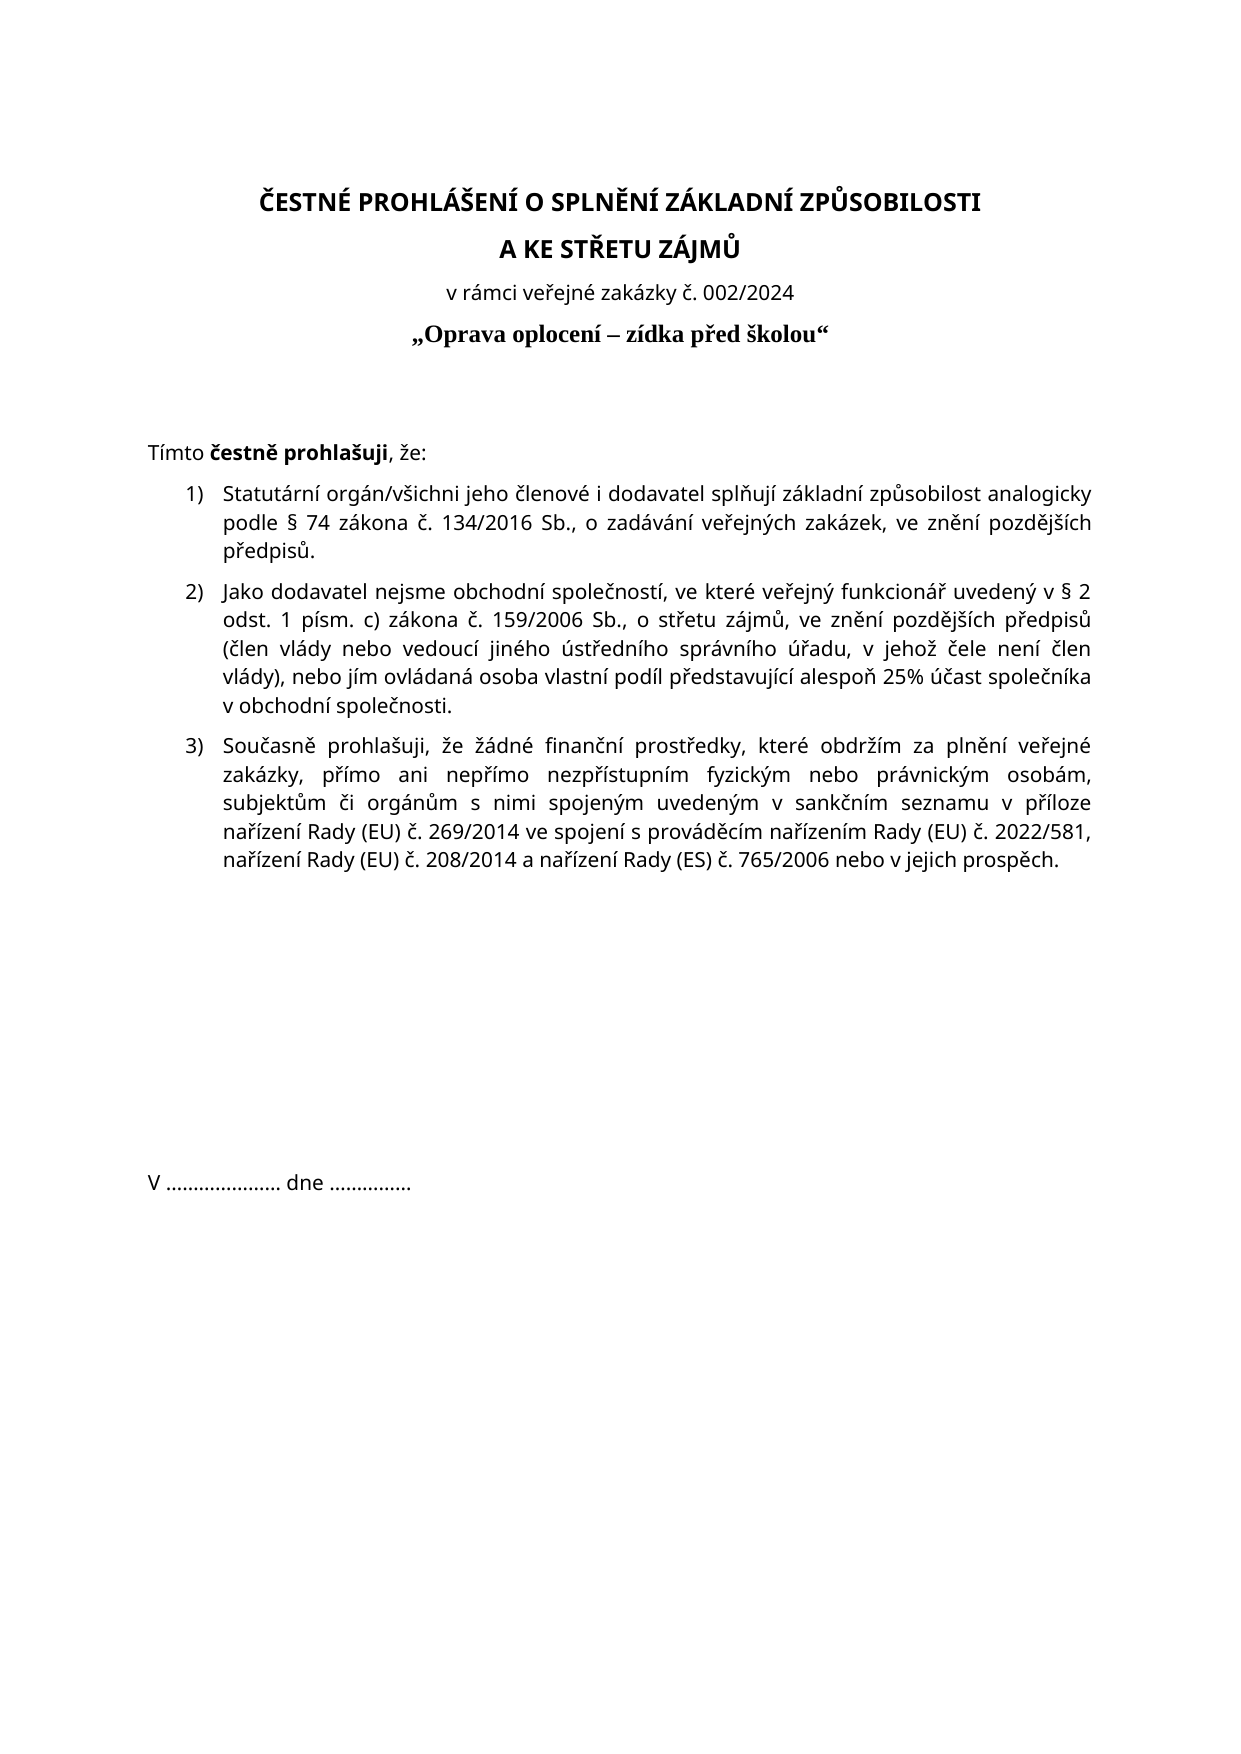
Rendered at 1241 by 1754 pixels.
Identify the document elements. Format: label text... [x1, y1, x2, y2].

text „Oprava oplocení – zídka před školou“ [148, 319, 1093, 348]
list Statutární orgán/všichni jeho členové i dodavatel splňují základní způsobilost analogicky podle § 74 zákona č. 134/2016 Sb., o zadávání veřejných zakázek, ve znění pozdějších předpisů. [185, 479, 1093, 564]
list Jako dodavatel nejsme obchodní společností, ve které veřejný funkcionář uvedený v § 2 odst. 1 písm. c) zákona č. 159/2006 Sb., o střetu zájmů, ve znění pozdějších předpisů (člen vlády nebo vedoucí jiného ústředního správního úřadu, v jehož čele není člen vlády), nebo jím ovládaná osoba vlastní podíl představující alespoň 25% účast společníka v obchodní společnosti. [185, 577, 1093, 719]
text ČESTNÉ PROHLÁŠENÍ O SPLNĚNÍ ZÁKLADNÍ ZPŮSOBILOSTI [148, 185, 1093, 219]
text Tímto čestně prohlašuji, že: [148, 438, 1093, 467]
text V ………………… dne …………… [148, 1168, 1093, 1197]
text v rámci veřejné zakázky č. 002/2024 [148, 278, 1093, 307]
text A KE STŘETU ZÁJMŮ [148, 232, 1093, 266]
list Současně prohlašuji, že žádné finanční prostředky, které obdržím za plnění veřejné zakázky, přímo ani nepřímo nezpřístupním fyzickým nebo právnickým osobám, subjektům či orgánům s nimi spojeným uvedeným v sankčním seznamu v příloze nařízení Rady (EU) č. 269/2014 ve spojení s prováděcím nařízením Rady (EU) č. 2022/581, nařízení Rady (EU) č. 208/2014 a nařízení Rady (ES) č. 765/2006 nebo v jejich prospěch. [185, 732, 1093, 874]
